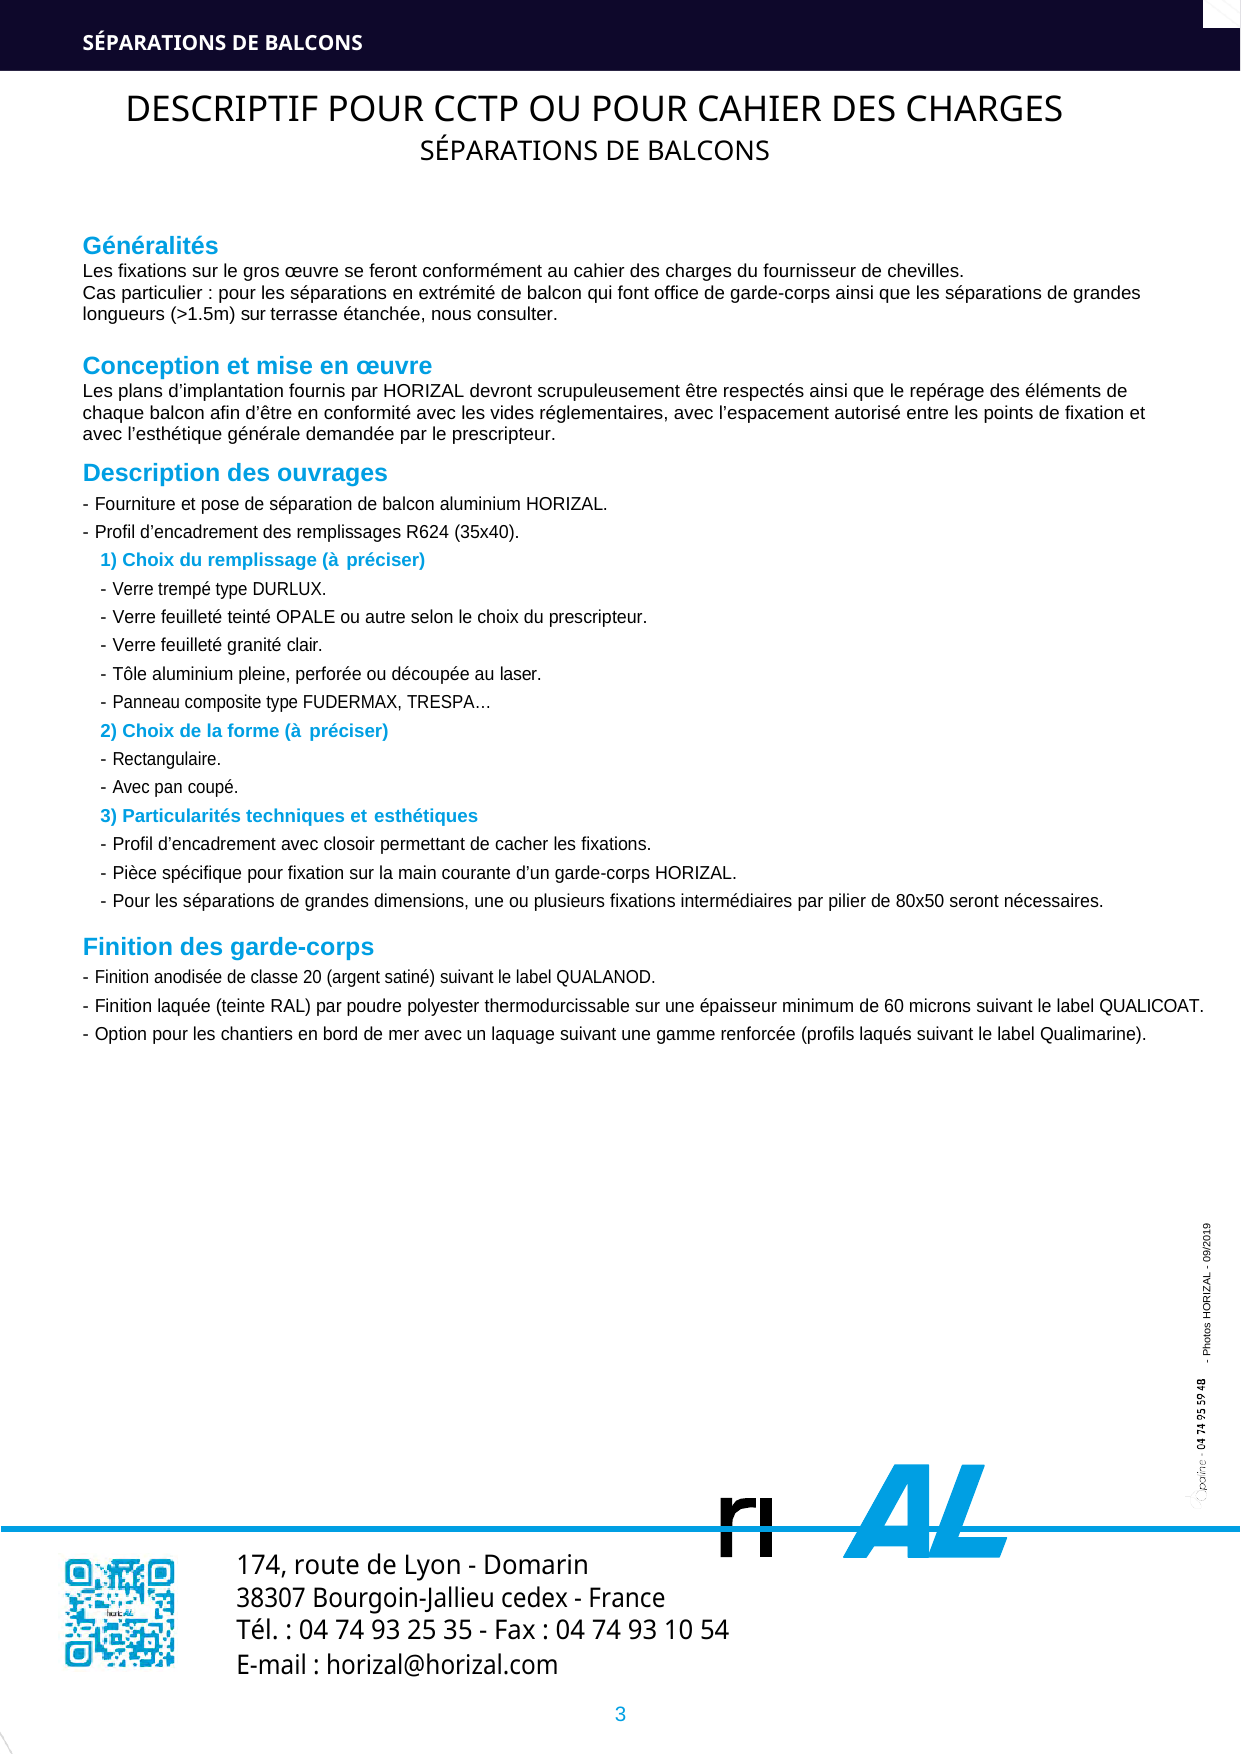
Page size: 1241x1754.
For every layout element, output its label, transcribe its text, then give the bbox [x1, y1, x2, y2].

subtitle Finition des garde-corps [83, 932, 1240, 961]
text 38307 Bourgoin-Jallieu cedex - France [236, 1581, 1240, 1614]
list Rectangulaire. [100, 748, 1240, 769]
subtitle Particularités techniques et esthétiques [100, 805, 1240, 826]
list Avec pan coupé. [100, 776, 1240, 798]
list Option pour les chantiers en bord de mer avec un laquage suivant une gamme renforcée (profils laqués suivant le label Qualimarine). [82, 1023, 1240, 1044]
list Finition laquée (teinte RAL) par poudre polyester thermodurcissable sur une épaisseur minimum de 60 microns suivant le label QUALICOAT. [82, 994, 1240, 1016]
picture [58, 1553, 178, 1672]
list Profil d’encadrement des remplissages R624 (35x40). [82, 521, 1240, 542]
picture [1202, 0, 1241, 29]
list Pièce spécifique pour fixation sur la main courante d’un garde-corps HORIZAL. [100, 862, 1240, 883]
subtitle Choix de la forme (à préciser) [100, 719, 1240, 741]
text Tél. : 04 74 93 25 35 - Fax : 04 74 93 10 54 [236, 1614, 1240, 1646]
picture [1185, 1379, 1207, 1509]
text E-mail : horizal@horizal.com [236, 1646, 1240, 1681]
subtitle 174, route de Lyon - Domarin [236, 1546, 1240, 1581]
list Verre trempé type DURLUX. [100, 577, 1240, 599]
subtitle Description des ouvrages [83, 458, 1240, 487]
list Finition anodisée de classe 20 (argent satiné) suivant le label QUALANOD. [82, 966, 1240, 988]
list Fourniture et pose de séparation de balcon aluminium HORIZAL. [82, 492, 1240, 514]
list Verre feuilleté granité clair. [100, 634, 1240, 656]
list Tôle aluminium pleine, perforée ou découpée au laser. [100, 663, 1240, 684]
picture [0, 1731, 13, 1754]
text 3 [71, 1701, 1169, 1725]
subtitle Choix du remplissage (à préciser) [100, 549, 1240, 571]
list Pour les séparations de grandes dimensions, une ou plusieurs fixations intermédiaires par pilier de 80x50 seront nécessaires. [100, 890, 1240, 912]
list Verre feuilleté teinté OPALE ou autre selon le choix du prescripteur. [100, 606, 1240, 627]
list Profil d’encadrement avec closoir permettant de cacher les fixations. [100, 833, 1240, 855]
list Panneau composite type FUDERMAX, TRESPA… [100, 691, 1240, 713]
